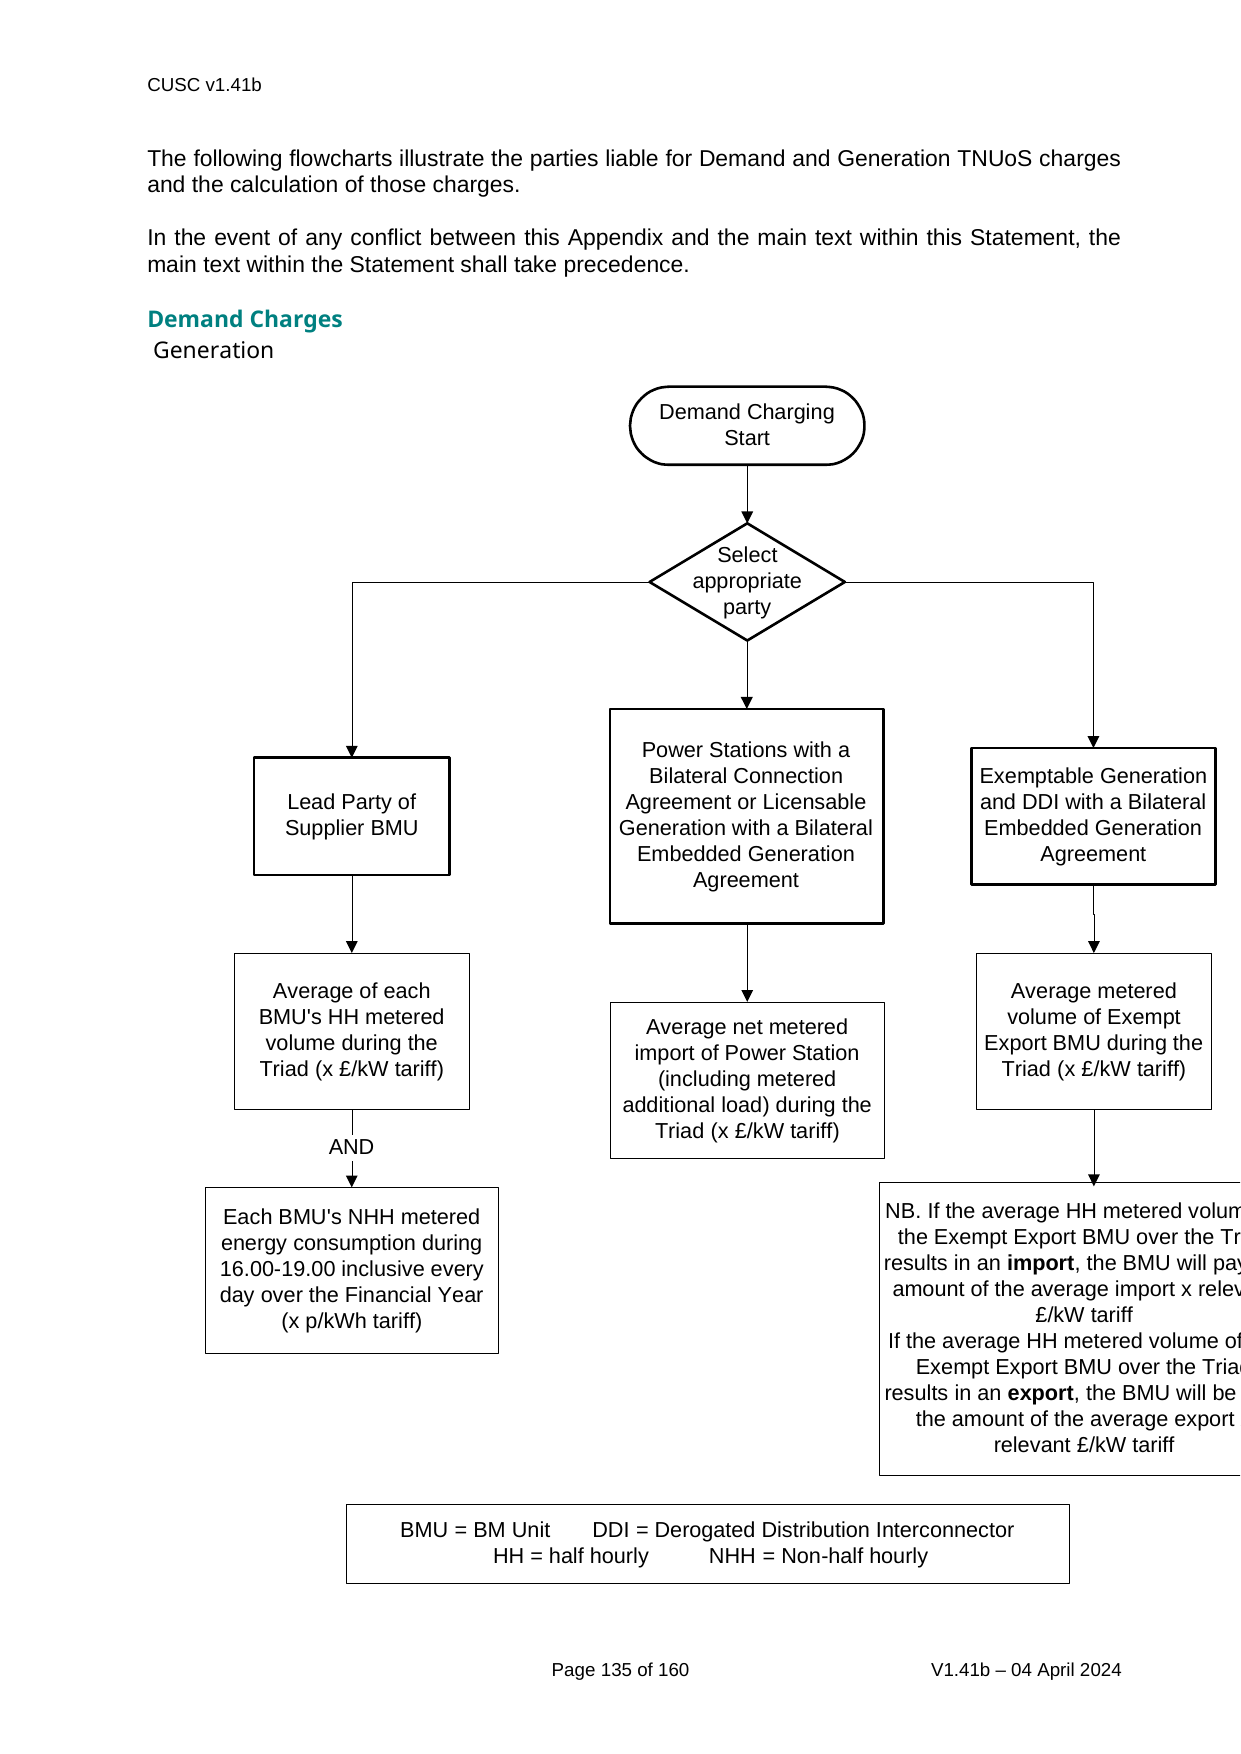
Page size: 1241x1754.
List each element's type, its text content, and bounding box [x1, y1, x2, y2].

text In the event of any conflict between this Appendix and the main text within this Statement, the main text within the Statement shall take precedence. [147, 224, 1121, 277]
text The following flowcharts illustrate the parties liable for Demand and Generation TNUoS charges and the calculation of those charges. [147, 145, 1121, 198]
subtitle Demand Charges [147, 303, 1121, 334]
text Generation [147, 334, 1121, 366]
